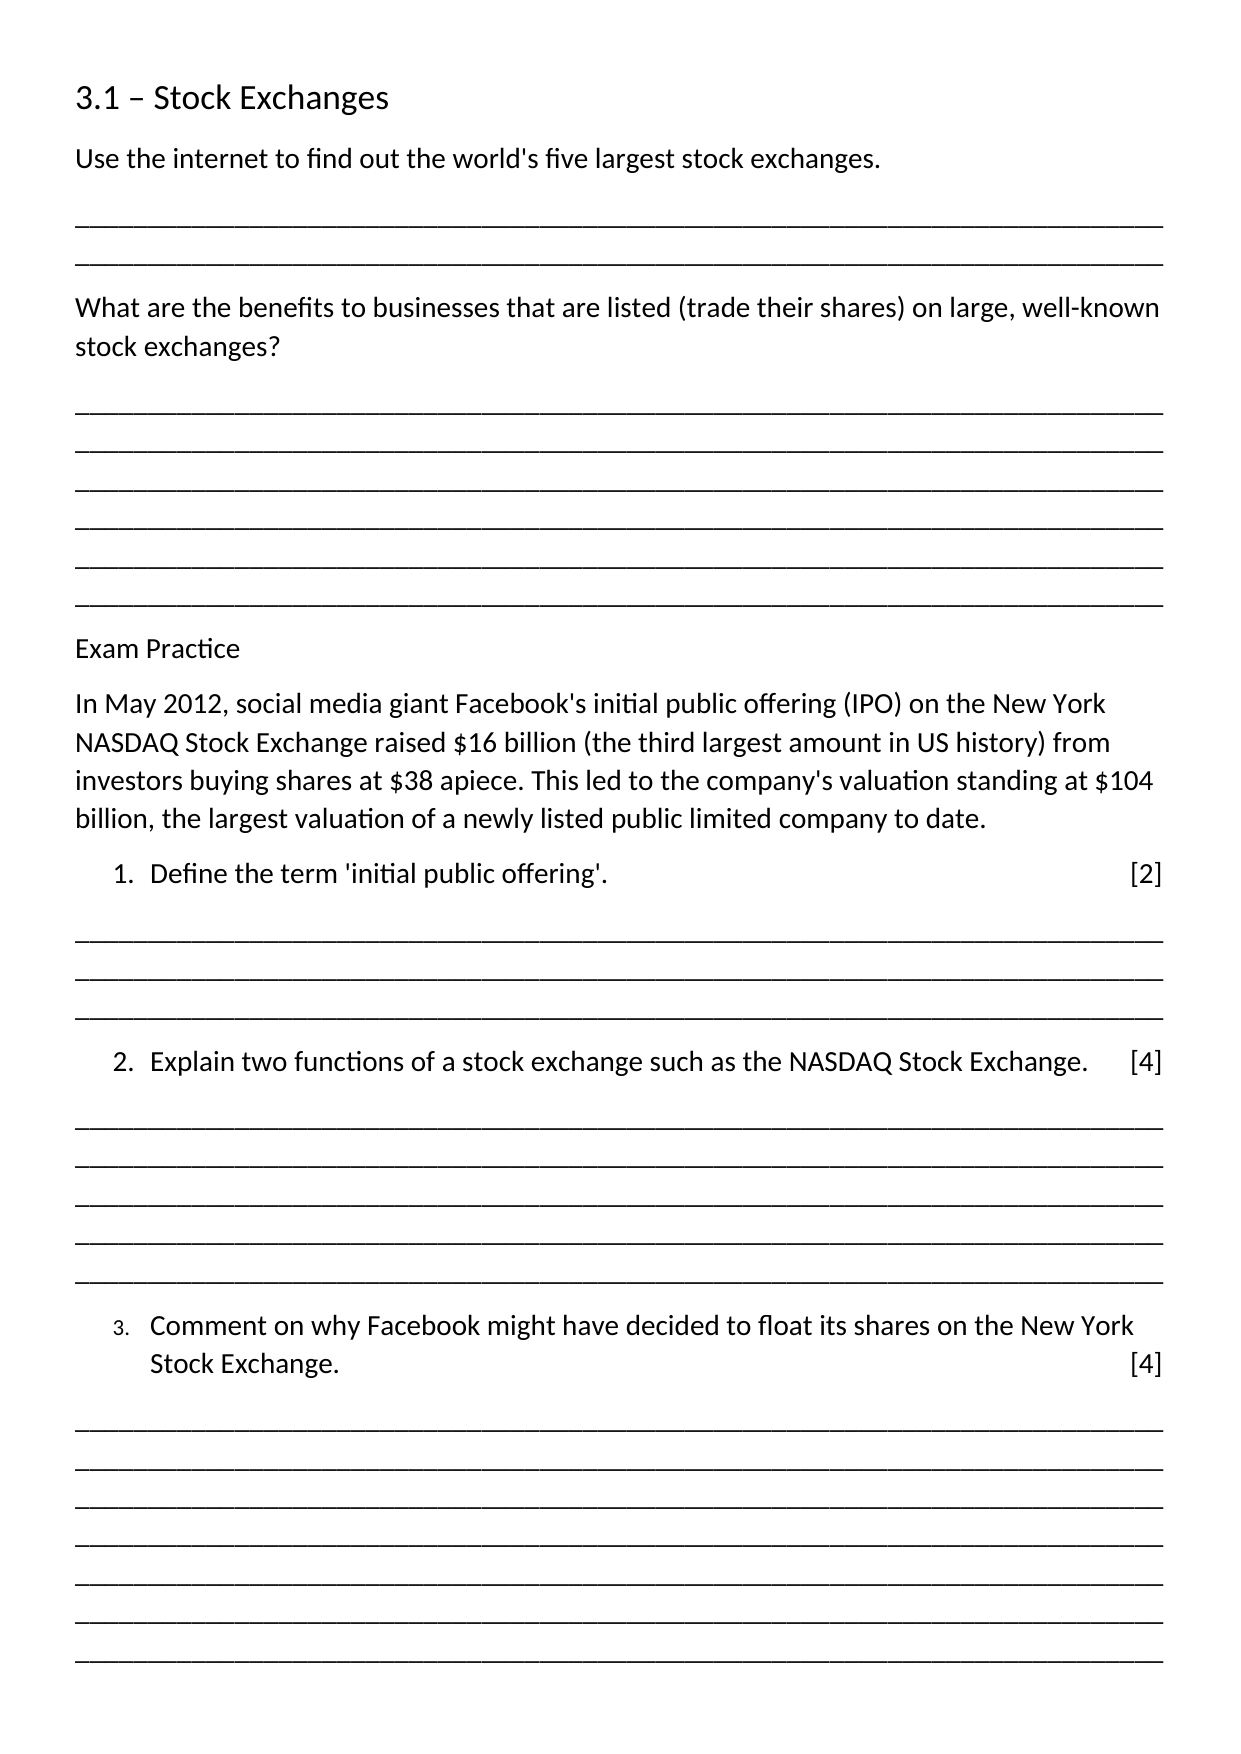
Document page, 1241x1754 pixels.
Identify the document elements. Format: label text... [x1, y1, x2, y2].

text _______________________________________________________________________________________________________________________________________________________________________________________________________________________________________________________________________________________________________________________________________________________________________________________ [75, 1098, 1165, 1287]
text Use the internet to find out the world's five largest stock exchanges. [75, 141, 1165, 176]
text In May 2012, social media giant Facebook's initial public offering (IPO) on the New York NASDAQ Stock Exchange raised $16 billion (the third largest amount in US history) from investors buying shares at $38 apiece. This led to the company's valuation standing at $104 billion, the largest valuation of a newly listed public limited company to date. [75, 685, 1165, 836]
text ______________________________________________________________________________________________________________________________________________________ [75, 196, 1165, 270]
text __________________________________________________________________________________________________________________________________________________________________________________________________________________________________________________________________________________________________________________________________________________________________________________________________________________________________________________________________ [75, 383, 1165, 611]
text What are the benefits to businesses that are listed (trade their shares) on large, well-known stock exchanges? [75, 289, 1165, 363]
list Explain two functions of a stock exchange such as the NASDAQ Stock Exchange. [4] [112, 1043, 1165, 1078]
text _____________________________________________________________________________________________________________________________________________________________________________________________________________________________________________________________________________________________________________________________________________________________________________________________________________________________________________________________________________________________________________________________________________ [75, 1400, 1165, 1666]
text Exam Practice [75, 630, 1165, 666]
text _________________________________________________________________________________________________________________________________________________________________________________________________________________________________ [75, 911, 1165, 1023]
list Define the term 'initial public offering'. [2] [112, 856, 1165, 891]
list Comment on why Facebook might have decided to float its shares on the New York Stock Exchange. [4] [112, 1307, 1165, 1381]
